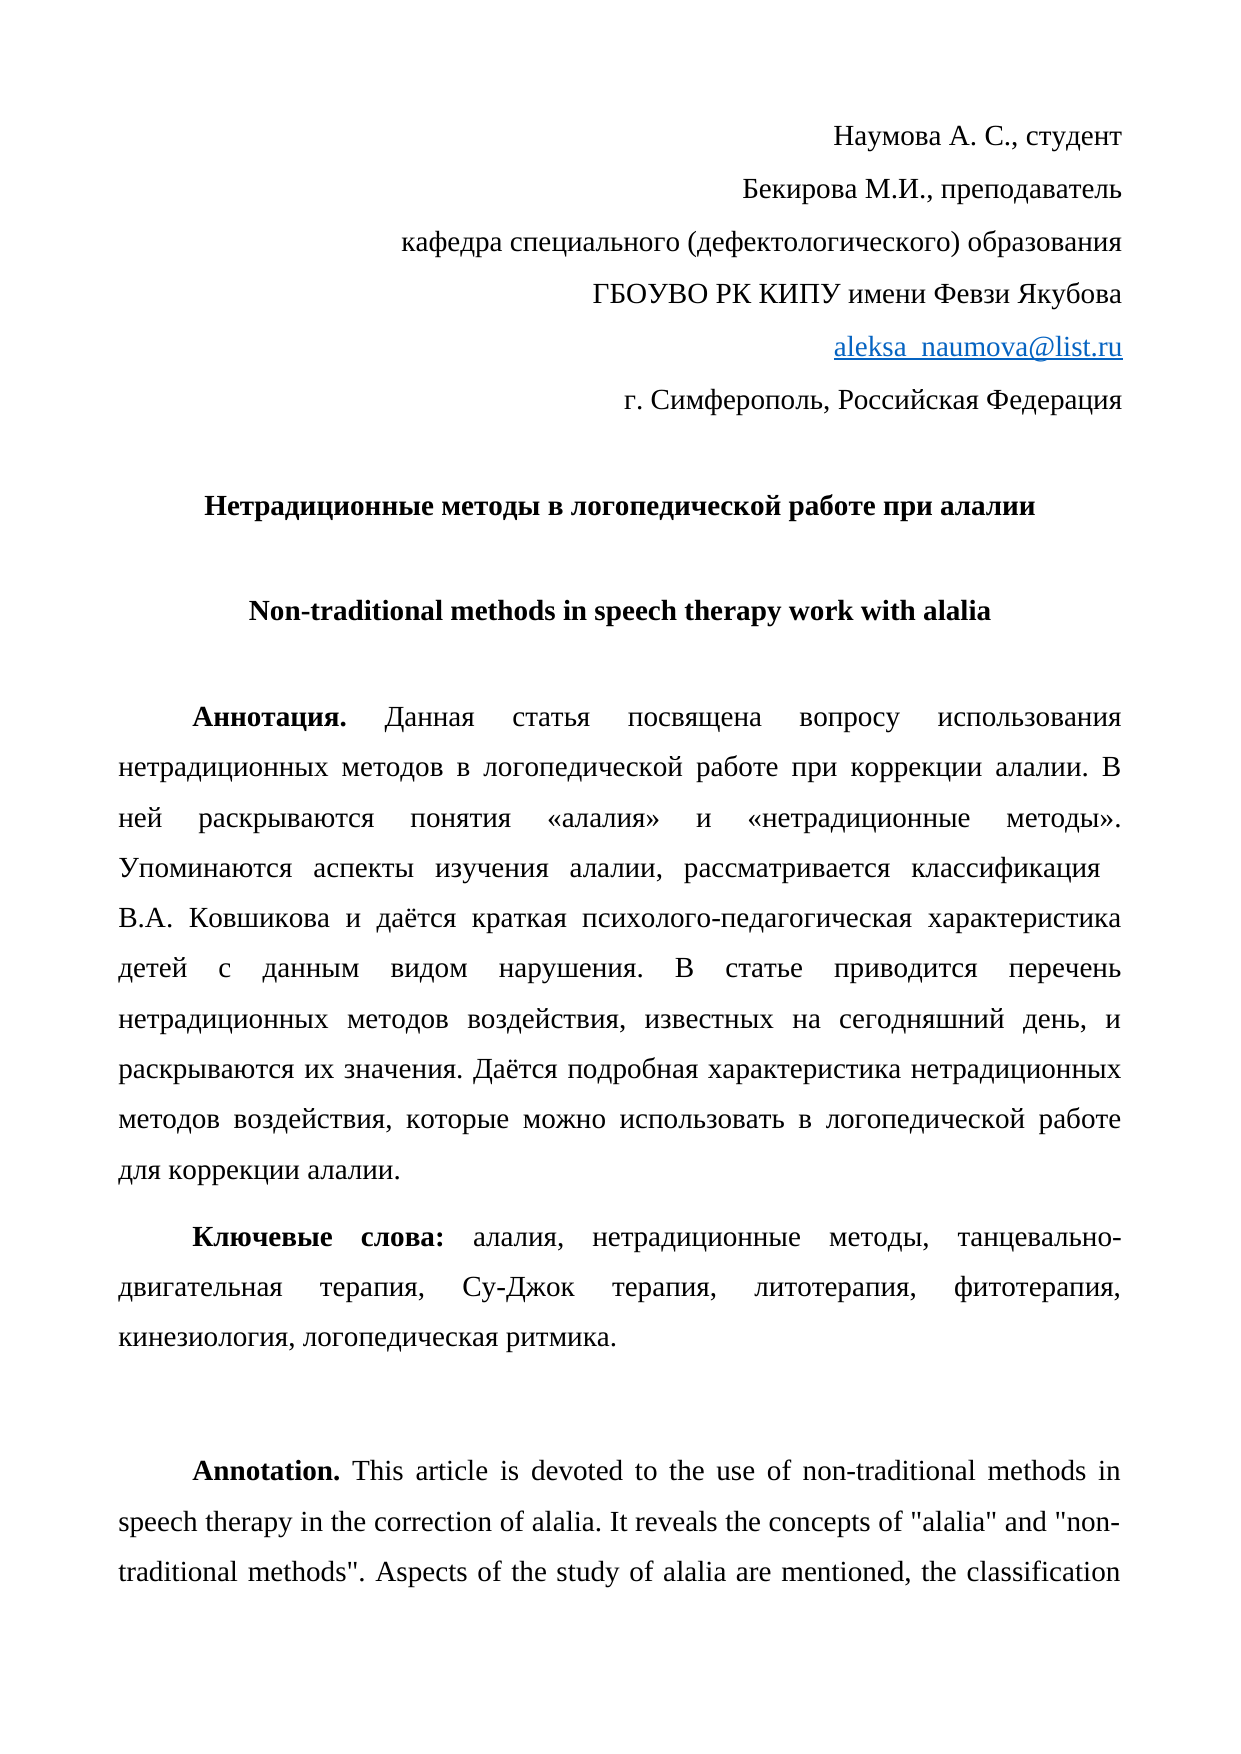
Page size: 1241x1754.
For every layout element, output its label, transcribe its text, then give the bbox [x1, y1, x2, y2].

text Аннотация. Данная статья посвящена вопросу использования нетрадиционных методов в логопедической работе при коррекции алалии. В ней раскрываются понятия «алалия» и «нетрадиционные методы». Упоминаются аспекты изучения алалии, рассматривается классификация В.А. Ковшикова и даётся краткая психолого-педагогическая характеристика детей с данным видом нарушения. В статье приводится перечень нетрадиционных методов воздействия, известных на сегодняшний день, и раскрываются их значения. Даётся подробная характеристика нетрадиционных методов воздействия, которые можно использовать в логопедической работе для коррекции алалии. [118, 699, 1122, 1185]
text Нетрадиционные методы в логопедической работе при алалии [118, 488, 1122, 521]
text Non-traditional methods in speech therapy work with alalia [118, 593, 1122, 627]
text кафедра специального (дефектологического) образования [118, 224, 1122, 257]
text Бекирова М.И., преподаватель [118, 171, 1122, 204]
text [118, 1453, 1122, 1588]
text Наумова А. С., студент [118, 118, 1122, 152]
text aleksa_naumova@list.ru [118, 329, 1122, 363]
text ГБОУВО РК КИПУ имени Февзи Якубова [118, 277, 1122, 310]
text г. Симферополь, Российская Федерация [118, 382, 1122, 416]
text Ключевые слова: алалия, нетрадиционные методы, танцевально-двигательная терапия, Су-Джок терапия, литотерапия, фитотерапия, кинезиология, логопедическая ритмика. [118, 1219, 1122, 1353]
